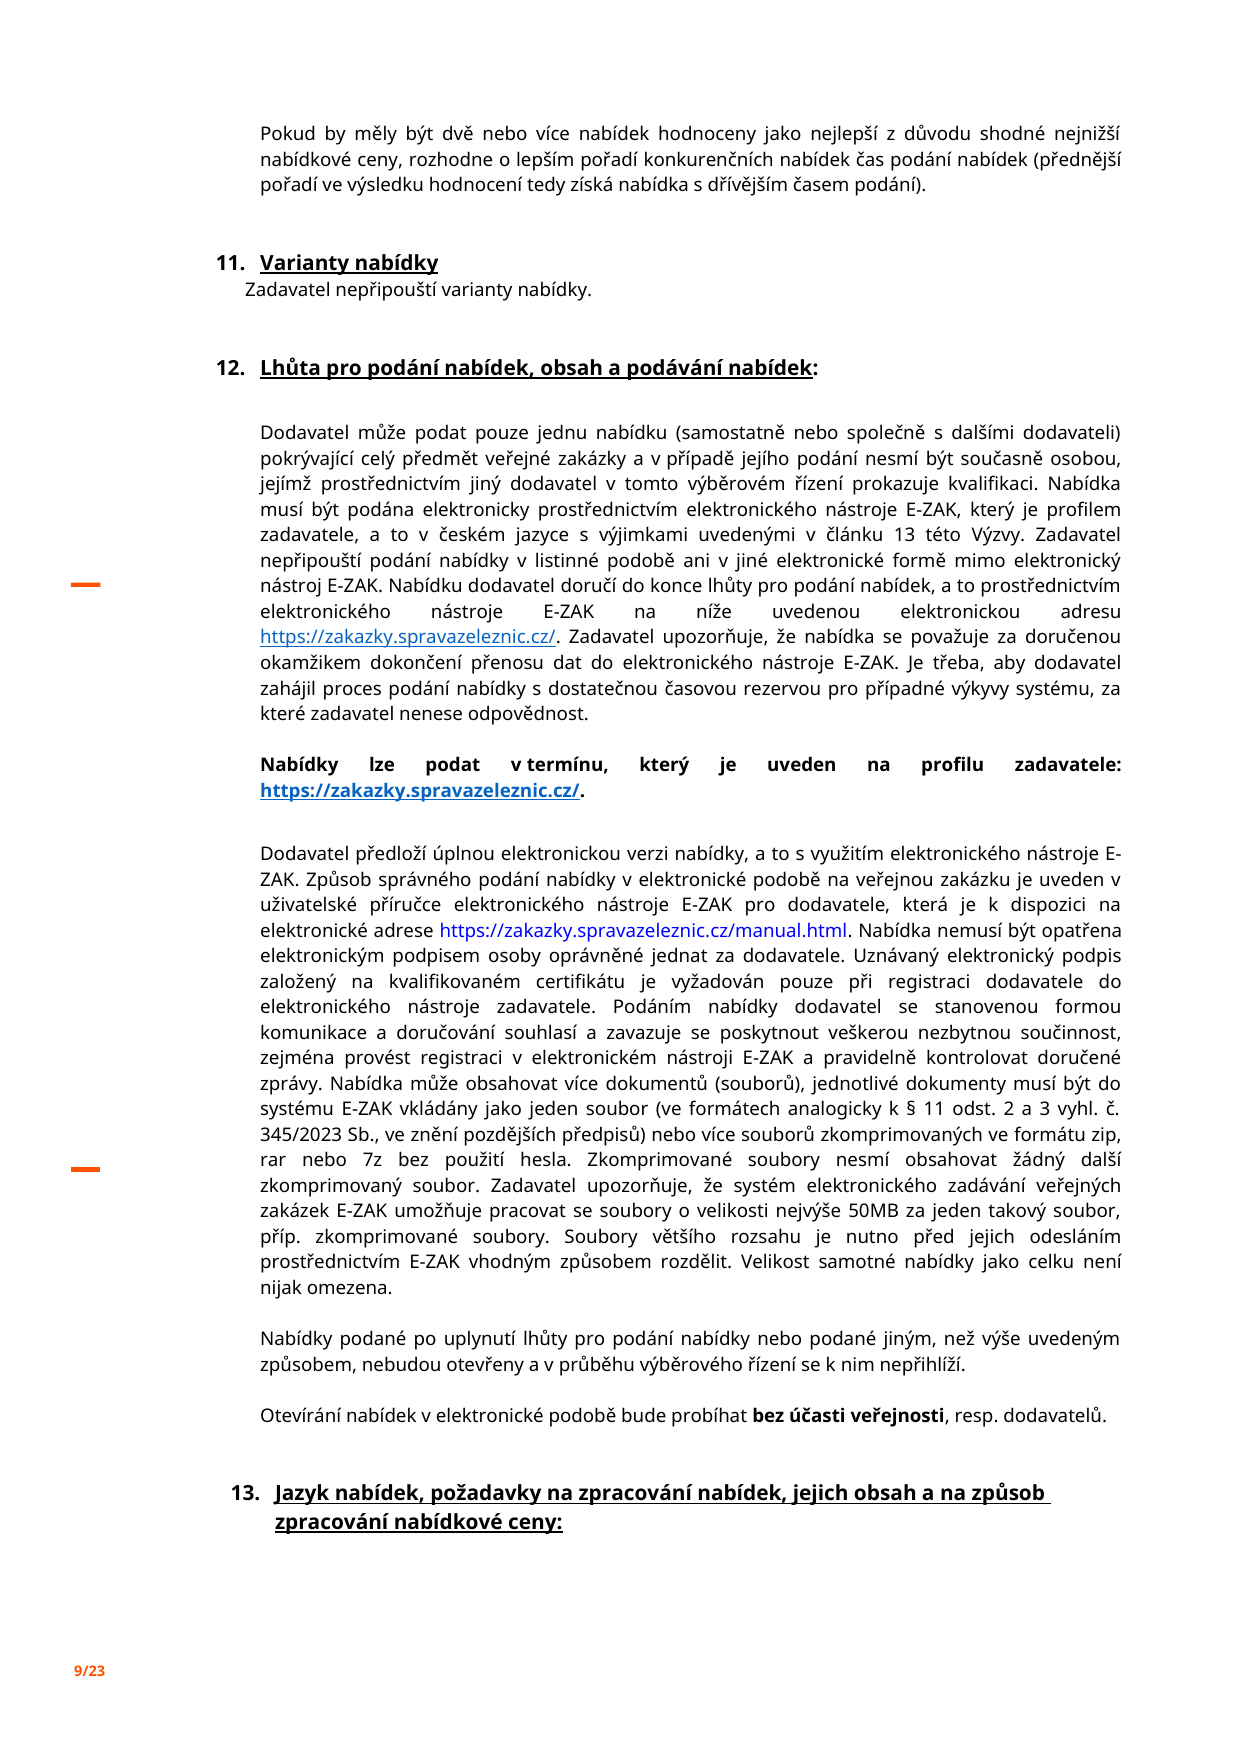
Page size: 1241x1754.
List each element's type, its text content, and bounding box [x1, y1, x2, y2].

text Nabídky podané po uplynutí lhůty pro podání nabídky nebo podané jiným, než výše uvedeným způsobem, nebudou otevřeny a v průběhu výběrového řízení se k nim nepřihlíží. [260, 1325, 1122, 1376]
list Lhůta pro podání nabídek, obsah a podávání nabídek: [216, 353, 1122, 382]
text Dodavatel může podat pouze jednu nabídku (samostatně nebo společně s dalšími dodavateli) pokrývající celý předmět veřejné zakázky a v případě jejího podání nesmí být současně osobou, jejímž prostřednictvím jiný dodavatel v tomto výběrovém řízení prokazuje kvalifikaci. Nabídka musí být podána elektronicky prostřednictvím elektronického nástroje E-ZAK, který je profilem zadavatele, a to v českém jazyce s výjimkami uvedenými v článku 13 této Výzvy. Zadavatel nepřipouští podání nabídky v listinné podobě ani v jiné elektronické formě mimo elektronický nástroj E-ZAK. Nabídku dodavatel doručí do konce lhůty pro podání nabídek, a to prostřednictvím elektronického nástroje E-ZAK na níže uvedenou elektronickou adresu https://zakazky.spravazeleznic.cz/. Zadavatel upozorňuje, že nabídka se považuje za doručenou okamžikem dokončení přenosu dat do elektronického nástroje E-ZAK. Je třeba, aby dodavatel zahájil proces podání nabídky s dostatečnou časovou rezervou pro případné výkyvy systému, za které zadavatel nenese odpovědnost. [260, 420, 1122, 726]
text Zadavatel nepřipouští varianty nabídky. [216, 277, 1122, 302]
list Jazyk nabídek, požadavky na zpracování nabídek, jejich obsah a na způsob zpracování nabídkové ceny: [230, 1478, 1122, 1535]
text Nabídky lze podat v termínu, který je uveden na profilu zadavatele: https://zakazky.spravazeleznic.cz/. [260, 751, 1122, 802]
text Otevírání nabídek v elektronické podobě bude probíhat bez účasti veřejnosti, resp. dodavatelů. [260, 1402, 1122, 1427]
list Varianty nabídky [216, 248, 1122, 277]
text Dodavatel předloží úplnou elektronickou verzi nabídky, a to s využitím elektronického nástroje E-ZAK. Způsob správného podání nabídky v elektronické podobě na veřejnou zakázku je uveden v uživatelské příručce elektronického nástroje E-ZAK pro dodavatele, která je k dispozici na elektronické adrese https://zakazky.spravazeleznic.cz/manual.html. Nabídka nemusí být opatřena elektronickým podpisem osoby oprávněné jednat za dodavatele. Uznávaný elektronický podpis založený na kvalifikovaném certifikátu je vyžadován pouze při registraci dodavatele do elektronického nástroje zadavatele. Podáním nabídky dodavatel se stanovenou formou komunikace a doručování souhlasí a zavazuje se poskytnout veškerou nezbytnou součinnost, zejména provést registraci v elektronickém nástroji E-ZAK a pravidelně kontrolovat doručené zprávy. Nabídka může obsahovat více dokumentů (souborů), jednotlivé dokumenty musí být do systému E-ZAK vkládány jako jeden soubor (ve formátech analogicky k § 11 odst. 2 a 3 vyhl. č. 345/2023 Sb., ve znění pozdějších předpisů) nebo více souborů zkomprimovaných ve formátu zip, rar nebo 7z bez použití hesla. Zkomprimované soubory nesmí obsahovat žádný další zkomprimovaný soubor. Zadavatel upozorňuje, že systém elektronického zadávání veřejných zakázek E-ZAK umožňuje pracovat se soubory o velikosti nejvýše 50MB za jeden takový soubor, příp. zkomprimované soubory. Soubory většího rozsahu je nutno před jejich odesláním prostřednictvím E-ZAK vhodným způsobem rozdělit. Velikost samotné nabídky jako celku není nijak omezena. [260, 841, 1122, 1300]
text Pokud by měly být dvě nebo více nabídek hodnoceny jako nejlepší z důvodu shodné nejnižší nabídkové ceny, rozhodne o lepším pořadí konkurenčních nabídek čas podání nabídek (přednější pořadí ve výsledku hodnocení tedy získá nabídka s dřívějším časem podání). [260, 121, 1122, 197]
